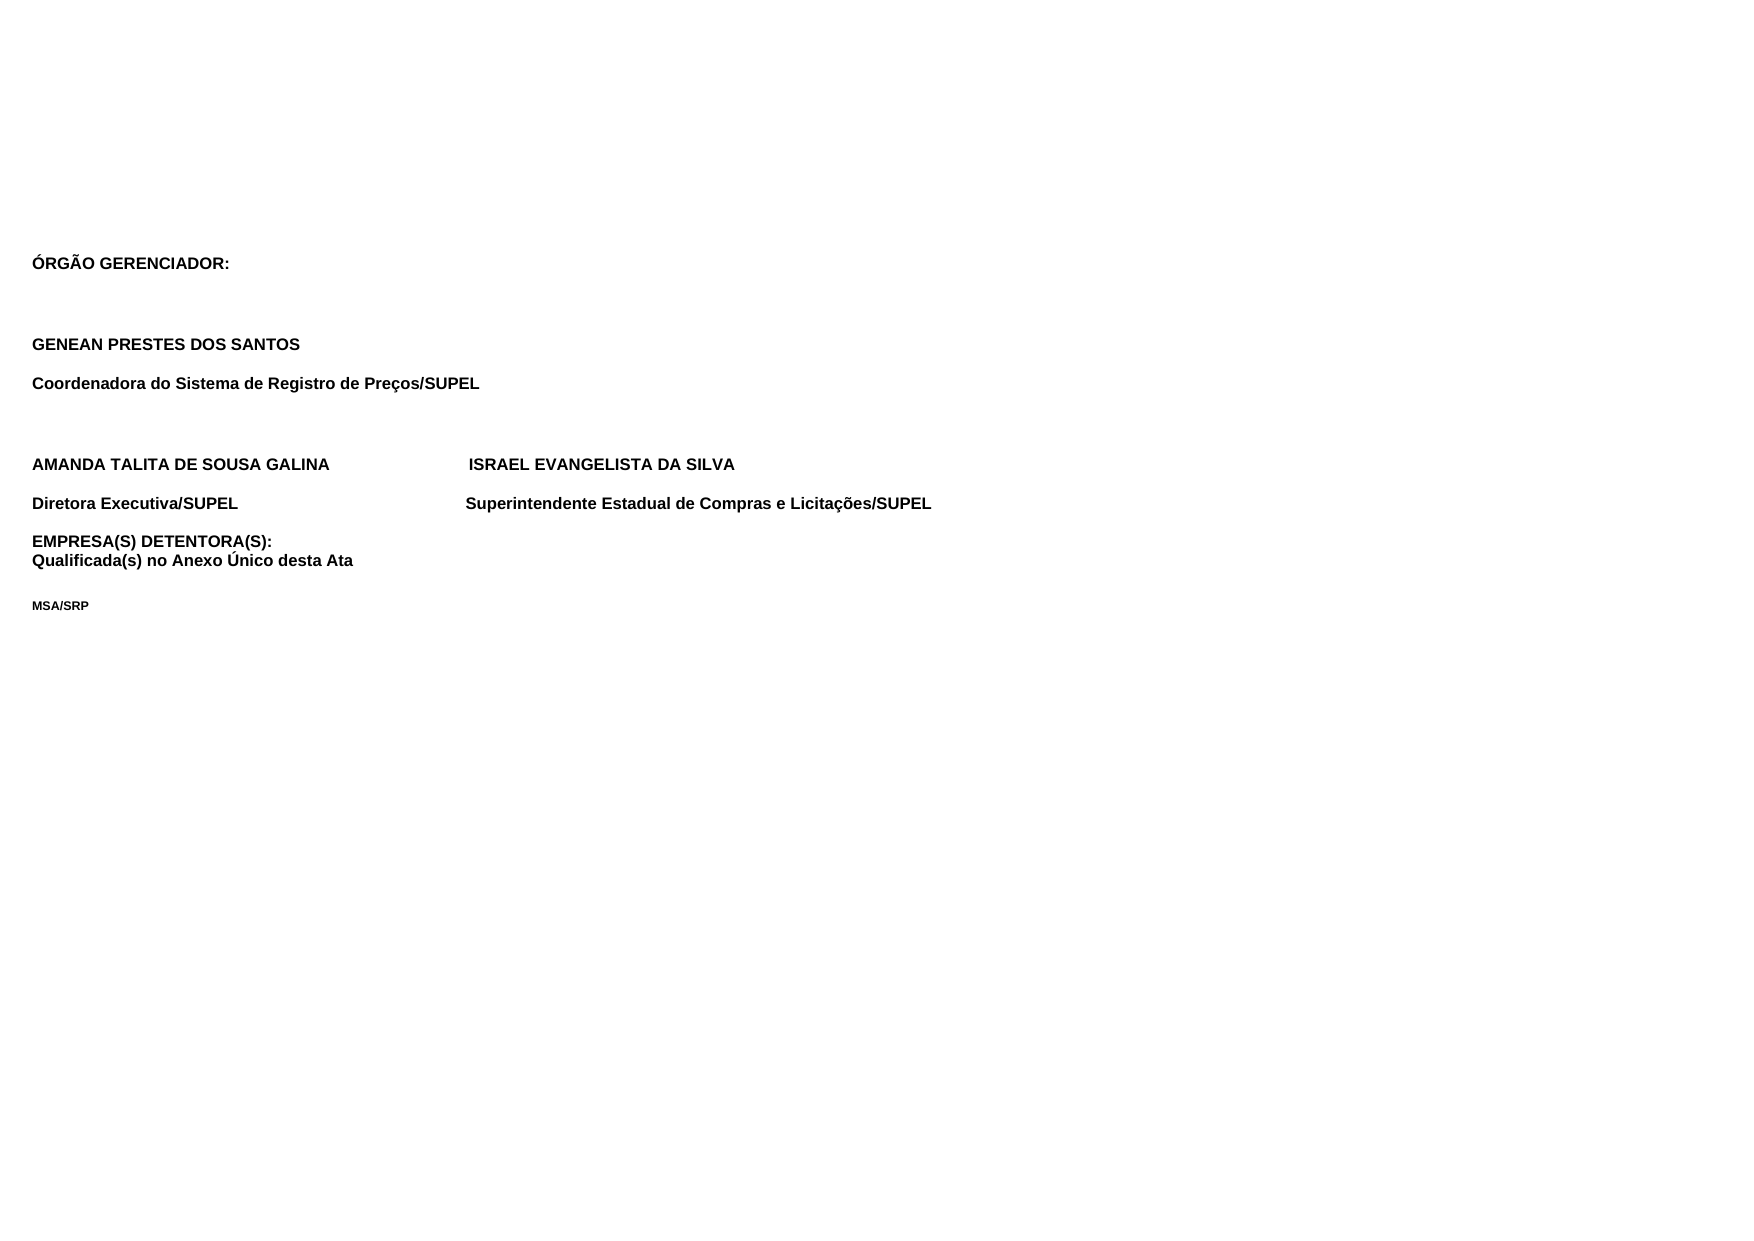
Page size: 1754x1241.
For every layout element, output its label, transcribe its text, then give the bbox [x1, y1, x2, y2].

text AMANDA TALITA DE SOUSA GALINA ISRAEL EVANGELISTA DA SILVA [32, 455, 1690, 474]
text ÓRGÃO GERENCIADOR: [32, 254, 1690, 273]
text GENEAN PRESTES DOS SANTOS [32, 335, 1690, 354]
text Coordenadora do Sistema de Registro de Preços/SUPEL [32, 373, 1690, 393]
text Qualificada(s) no Anexo Único desta Ata [32, 551, 1690, 570]
text MSA/SRP [32, 599, 1690, 613]
text Diretora Executiva/SUPEL Superintendente Estadual de Compras e Licitações/SUPEL [32, 493, 1690, 513]
text EMPRESA(S) DETENTORA(S): [32, 532, 1690, 551]
